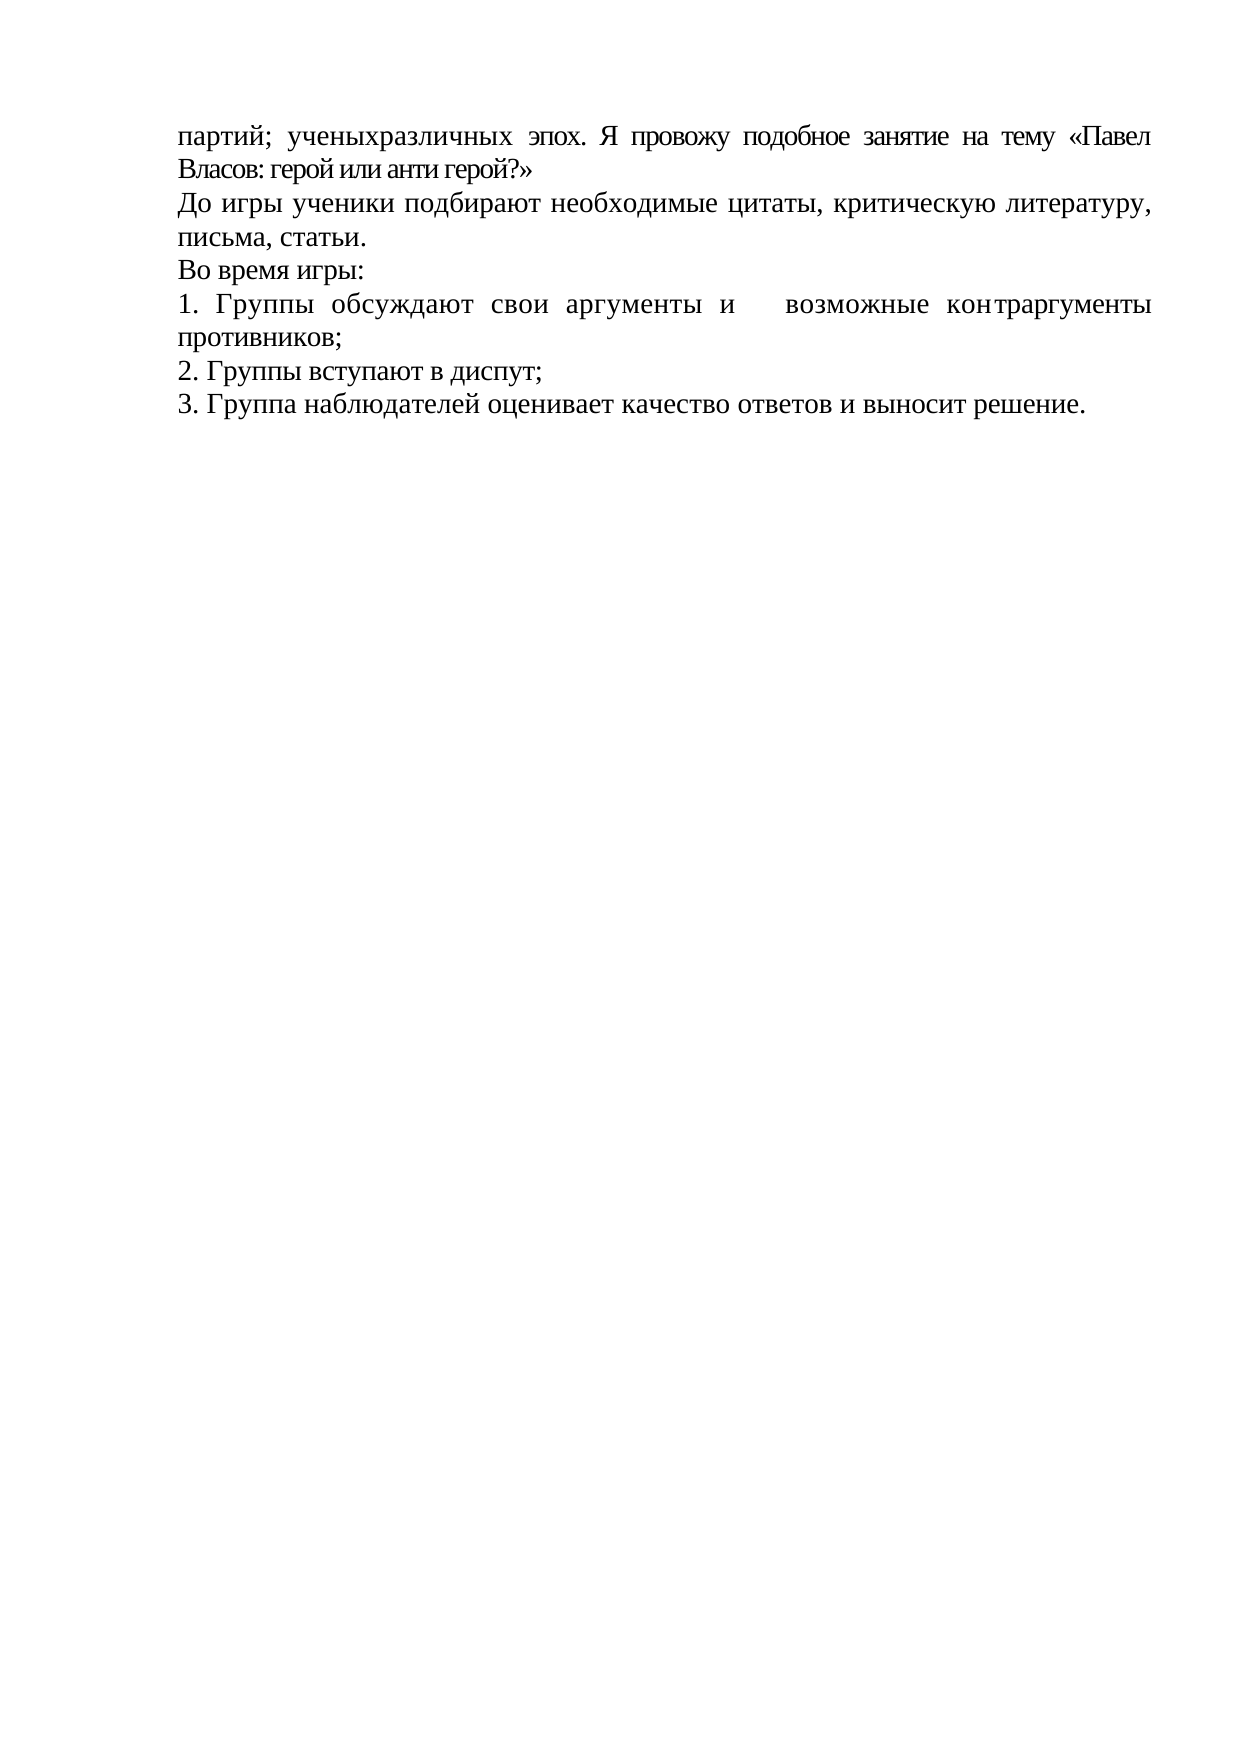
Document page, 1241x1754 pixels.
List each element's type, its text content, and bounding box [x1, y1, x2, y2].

text До игры ученики подбирают необходимые цитаты, критическую литературу, письма, статьи. [177, 185, 1152, 252]
text 3. Группа наблюдателей оценивает качество ответов и выносит решение. [177, 386, 1152, 420]
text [177, 118, 1152, 185]
text 2. Группы вступают в диспут; [177, 353, 1152, 386]
text Во время игры: [177, 252, 1152, 286]
text 1. Группы обсуждают свои аргументы и возможные контраргументы противников; [177, 286, 1152, 353]
